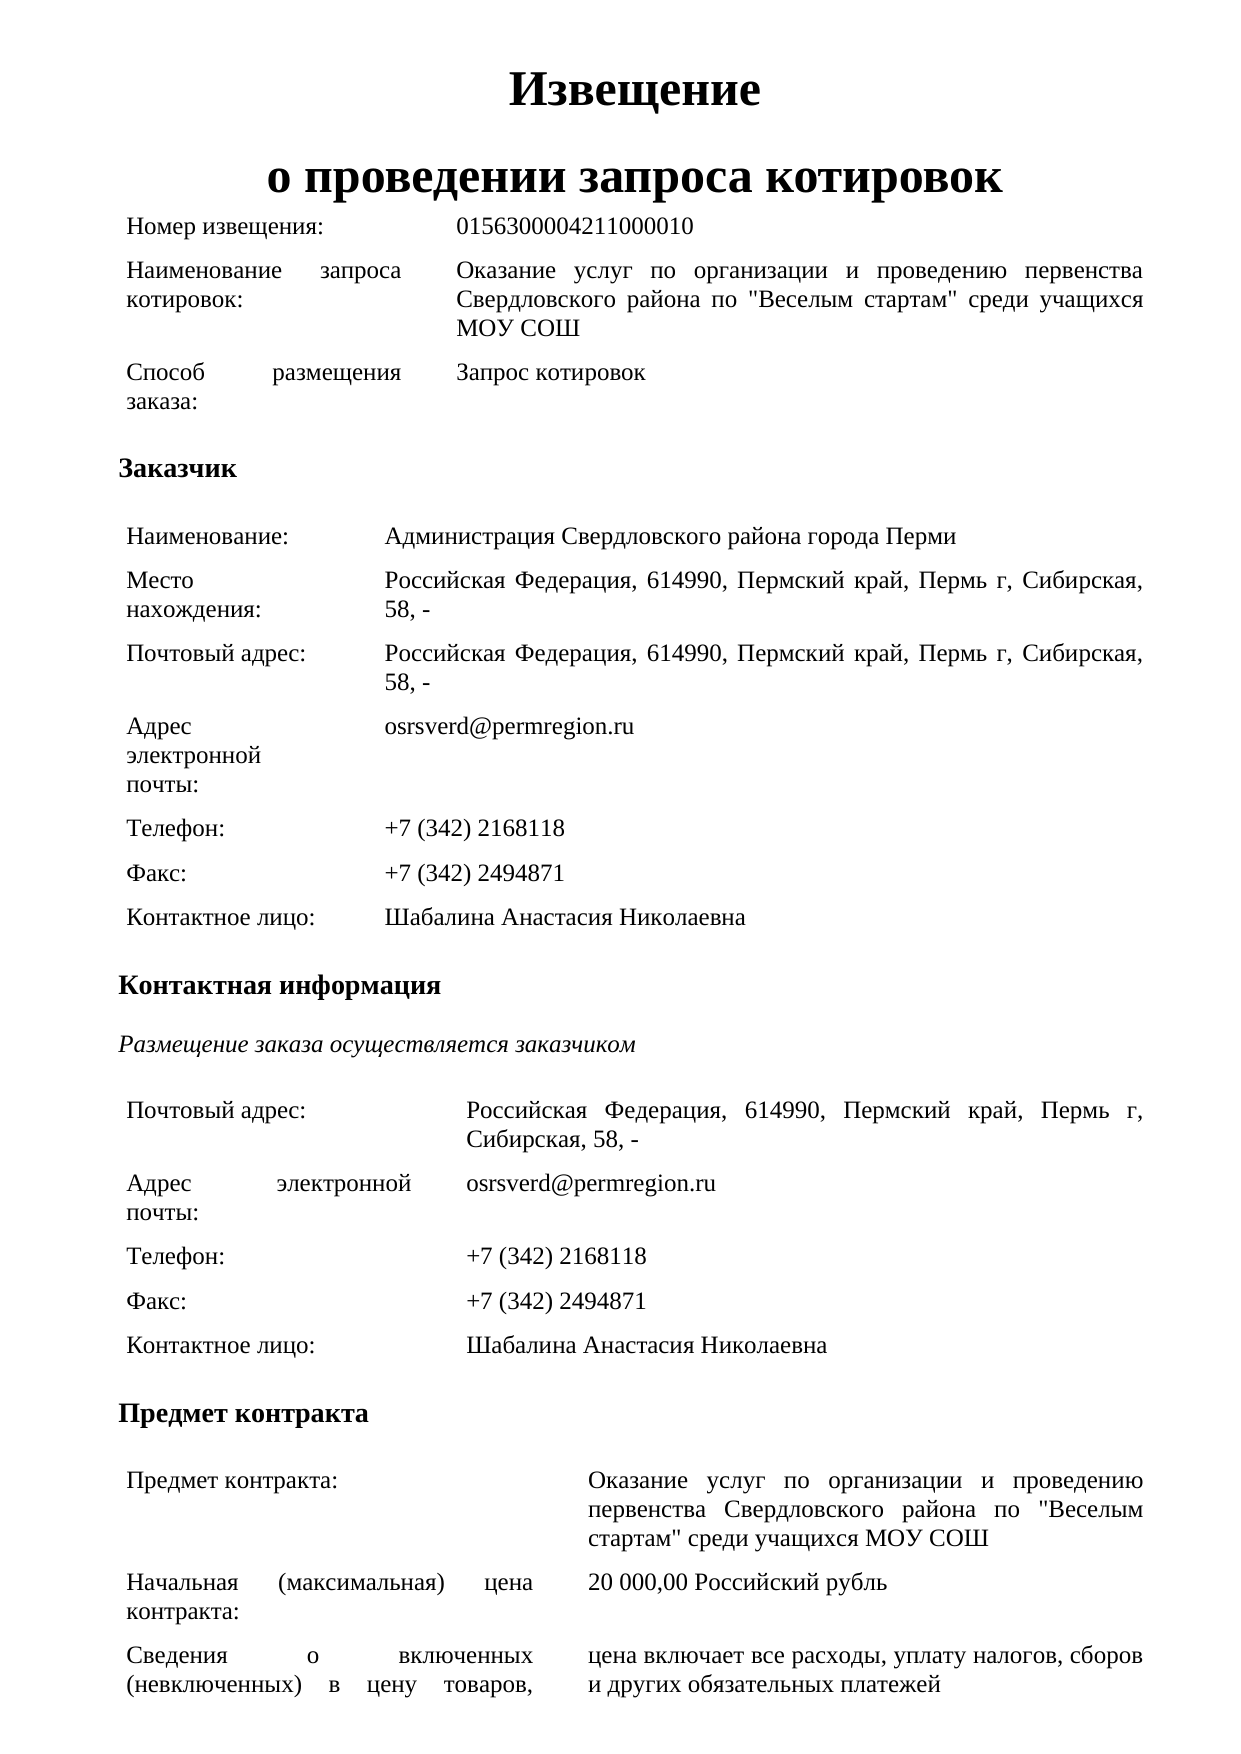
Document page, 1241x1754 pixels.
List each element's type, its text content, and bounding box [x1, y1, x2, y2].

table_header 0156300004211000010 [448, 203, 1152, 247]
table_cell Контактное лицо: [118, 894, 376, 939]
table_cell 20 000,00 Российский рубль [580, 1559, 1152, 1632]
table_cell Место нахождения: [118, 558, 376, 631]
text о проведении запроса котировок [118, 145, 1152, 203]
table_header Номер извещения: [118, 203, 448, 247]
text Заказчик [118, 451, 1152, 484]
text Предмет контракта [118, 1396, 1152, 1428]
table_cell Российская Федерация, 614990, Пермский край, Пермь г, Сибирская, 58, - [376, 631, 1152, 704]
table_cell Шабалина Анастасия Николаевна [376, 894, 1152, 939]
table_cell Начальная (максимальная) цена контракта: [118, 1559, 580, 1632]
text Извещение [118, 59, 1152, 116]
table_cell Наименование запроса котировок: [118, 247, 448, 349]
table_header Администрация Свердловского района города Перми [376, 513, 1152, 557]
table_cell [580, 1633, 1152, 1706]
table_cell Адрес электронной почты: [118, 1160, 458, 1233]
table_cell +7 (342) 2494871 [376, 850, 1152, 894]
table_cell osrsverd@permregion.ru [458, 1160, 1152, 1233]
table_cell Почтовый адрес: [118, 631, 376, 704]
table_cell +7 (342) 2494871 [458, 1278, 1152, 1322]
table_cell Адрес электронной почты: [118, 704, 376, 806]
table_header Российская Федерация, 614990, Пермский край, Пермь г, Сибирская, 58, - [458, 1087, 1152, 1160]
table_cell Оказание услуг по организации и проведению первенства Свердловского района по "Веселым стартам" среди учащихся МОУ СОШ [448, 247, 1152, 349]
table_header Наименование: [118, 513, 376, 557]
table_header Оказание услуг по организации и проведению первенства Свердловского района по "Веселым стартам" среди учащихся МОУ СОШ [580, 1458, 1152, 1559]
table_cell Телефон: [118, 1234, 458, 1278]
table_cell Российская Федерация, 614990, Пермский край, Пермь г, Сибирская, 58, - [376, 558, 1152, 631]
table_cell Способ размещения заказа: [118, 349, 448, 422]
text Размещение заказа осуществляется заказчиком [118, 1029, 1152, 1058]
table_cell Контактное лицо: [118, 1322, 458, 1367]
table_cell +7 (342) 2168118 [376, 806, 1152, 850]
text Контактная информация [118, 968, 1152, 1000]
table_cell Факс: [118, 850, 376, 894]
table_cell osrsverd@permregion.ru [376, 704, 1152, 806]
table_cell Шабалина Анастасия Николаевна [458, 1322, 1152, 1367]
table_cell Запрос котировок [448, 349, 1152, 422]
table_cell +7 (342) 2168118 [458, 1234, 1152, 1278]
table_header Почтовый адрес: [118, 1087, 458, 1160]
table_cell Факс: [118, 1278, 458, 1322]
table_cell Телефон: [118, 806, 376, 850]
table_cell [118, 1633, 580, 1706]
table_header Предмет контракта: [118, 1458, 580, 1559]
